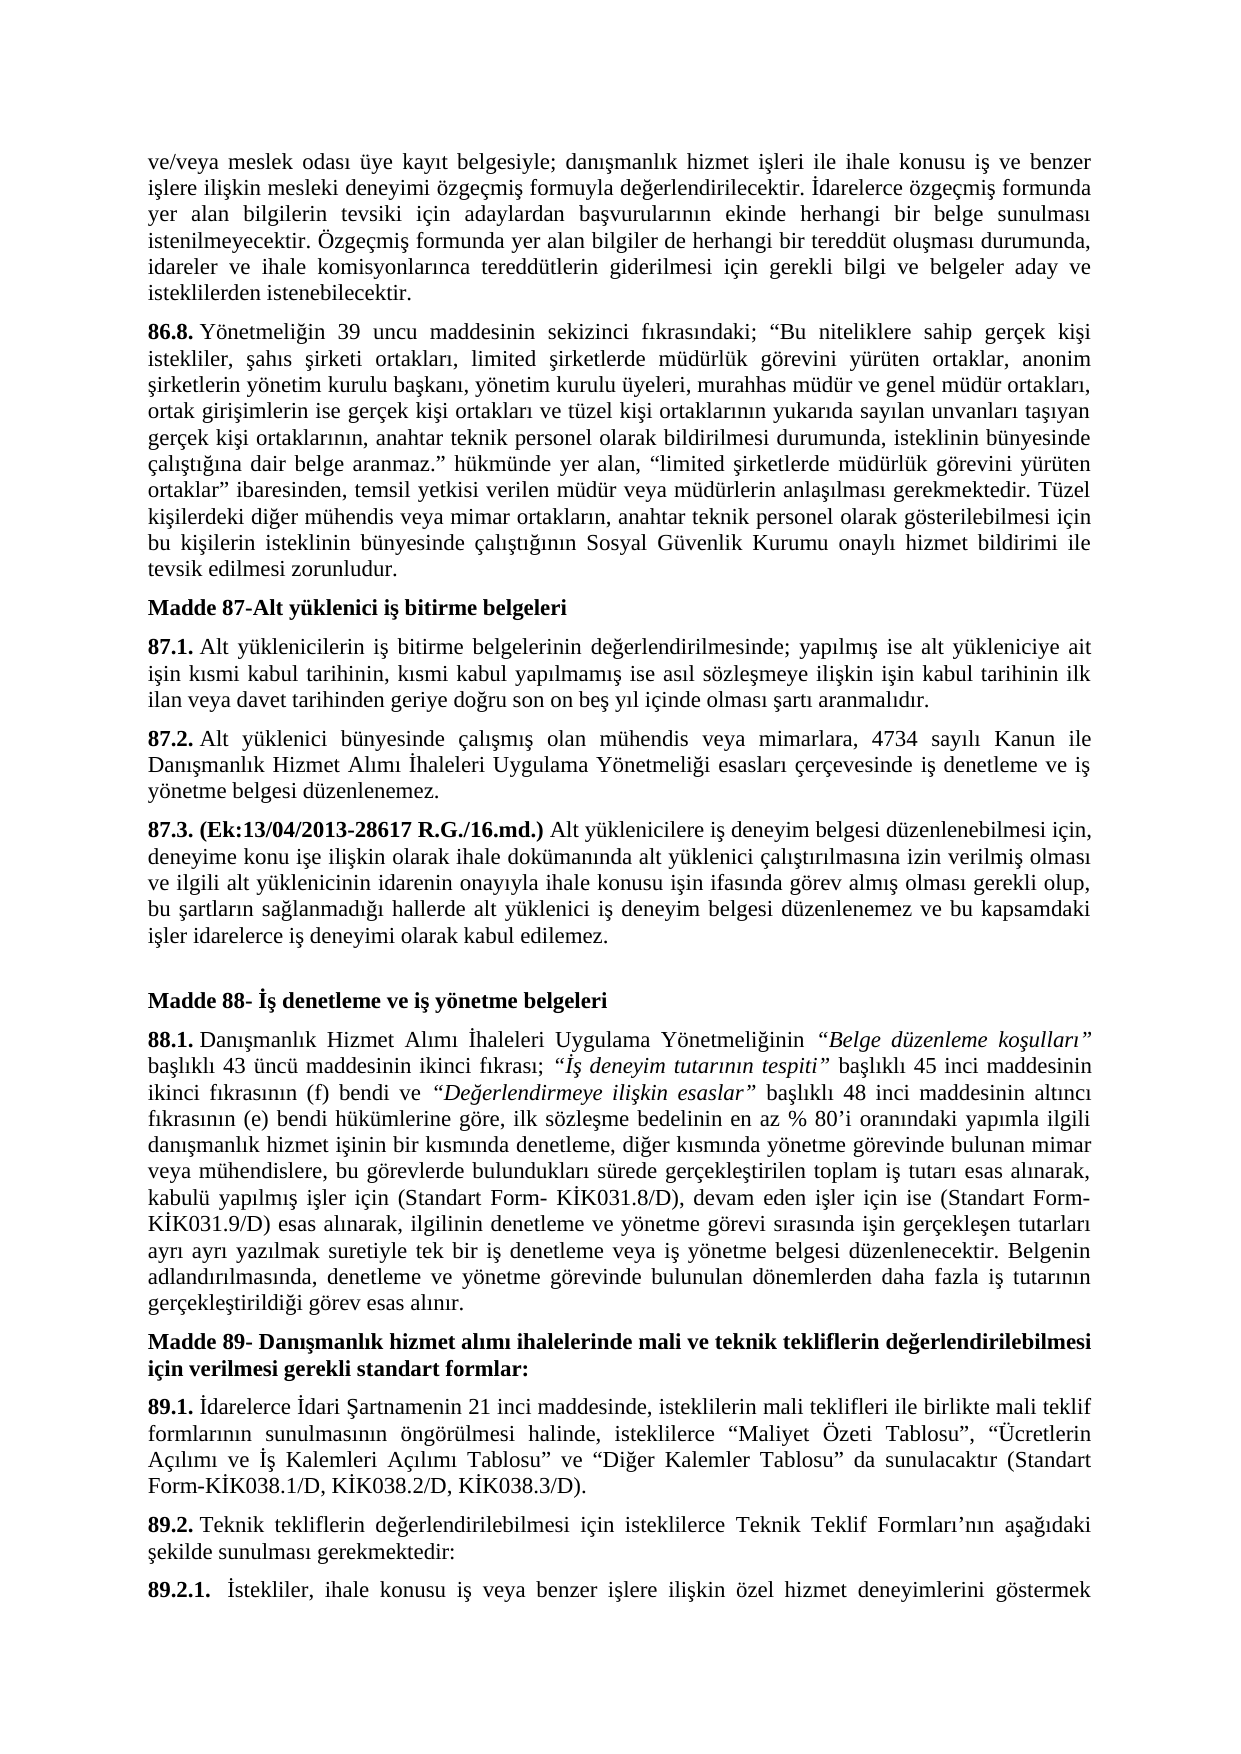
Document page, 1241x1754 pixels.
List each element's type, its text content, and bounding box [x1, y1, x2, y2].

text 89.1. İdarelerce İdari Şartnamenin 21 inci maddesinde, isteklilerin mali teklifleri ile birlikte mali teklif formlarının sunulmasının öngörülmesi halinde, isteklilerce “Maliyet Özeti Tablosu”, “Ücretlerin Açılımı ve İş Kalemleri Açılımı Tablosu” ve “Diğer Kalemler Tablosu” da sunulacaktır (Standart Form-KİK038.1/D, KİK038.2/D, KİK038.3/D). [148, 1393, 1092, 1499]
text 87.2. Alt yüklenici bünyesinde çalışmış olan mühendis veya mimarlara, 4734 sayılı Kanun ile Danışmanlık Hizmet Alımı İhaleleri Uygulama Yönetmeliği esasları çerçevesinde iş denetleme ve iş yönetme belgesi düzenlenemez. [148, 725, 1092, 804]
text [148, 1577, 1092, 1603]
text 87.1. Alt yüklenicilerin iş bitirme belgelerinin değerlendirilmesinde; yapılmış ise alt yükleniciye ait işin kısmi kabul tarihinin, kısmi kabul yapılmamış ise asıl sözleşmeye ilişkin işin kabul tarihinin ilk ilan veya davet tarihinden geriye doğru son on beş yıl içinde olması şartı aranmalıdır. [148, 633, 1092, 712]
text 89.2. Teknik tekliflerin değerlendirilebilmesi için isteklilerce Teknik Teklif Formları’nın aşağıdaki şekilde sunulması gerekmektedir: [148, 1511, 1092, 1564]
text 88.1. Danışmanlık Hizmet Alımı İhaleleri Uygulama Yönetmeliğinin “Belge düzenleme koşulları” başlıklı 43 üncü maddesinin ikinci fıkrası; “İş deneyim tutarının tespiti” başlıklı 45 inci maddesinin ikinci fıkrasının (f) bendi ve “Değerlendirmeye ilişkin esaslar” başlıklı 48 inci maddesinin altıncı fıkrasının (e) bendi hükümlerine göre, ilk sözleşme bedelinin en az % 80’i oranındaki yapımla ilgili danışmanlık hizmet işinin bir kısmında denetleme, diğer kısmında yönetme görevinde bulunan mimar veya mühendislere, bu görevlerde bulundukları sürede gerçekleştirilen toplam iş tutarı esas alınarak, kabulü yapılmış işler için (Standart Form- KİK031.8/D), devam eden işler için ise (Standart Form-KİK031.9/D) esas alınarak, ilgilinin denetleme ve yönetme görevi sırasında işin gerçekleşen tutarları ayrı ayrı yazılmak suretiyle tek bir iş denetleme veya iş yönetme belgesi düzenlenecektir. Belgenin adlandırılmasında, denetleme ve yönetme görevinde bulunulan dönemlerden daha fazla iş tutarının gerçekleştirildiği görev esas alınır. [148, 1026, 1092, 1316]
text 87.3. (Ek:13/04/2013-28617 R.G./16.md.) Alt yüklenicilere iş deneyim belgesi düzenlenebilmesi için, deneyime konu işe ilişkin olarak ihale dokümanında alt yüklenici çalıştırılmasına izin verilmiş olması ve ilgili alt yüklenicinin idarenin onayıyla ihale konusu işin ifasında görev almış olması gerekli olup, bu şartların sağlanmadığı hallerde alt yüklenici iş deneyim belgesi düzenlenemez ve bu kapsamdaki işler idarelerce iş deneyimi olarak kabul edilemez. [148, 816, 1092, 948]
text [148, 148, 1092, 306]
text Madde 87-Alt yüklenici iş bitirme belgeleri [148, 594, 1092, 621]
text 86.8. Yönetmeliğin 39 uncu maddesinin sekizinci fıkrasındaki; “Bu niteliklere sahip gerçek kişi istekliler, şahıs şirketi ortakları, limited şirketlerde müdürlük görevini yürüten ortaklar, anonim şirketlerin yönetim kurulu başkanı, yönetim kurulu üyeleri, murahhas müdür ve genel müdür ortakları, ortak girişimlerin ise gerçek kişi ortakları ve tüzel kişi ortaklarının yukarıda sayılan unvanları taşıyan gerçek kişi ortaklarının, anahtar teknik personel olarak bildirilmesi durumunda, isteklinin bünyesinde çalıştığına dair belge aranmaz.” hükmünde yer alan, “limited şirketlerde müdürlük görevini yürüten ortaklar” ibaresinden, temsil yetkisi verilen müdür veya müdürlerin anlaşılması gerekmektedir. Tüzel kişilerdeki diğer mühendis veya mimar ortakların, anahtar teknik personel olarak gösterilebilmesi için bu kişilerin isteklinin bünyesinde çalıştığının Sosyal Güvenlik Kurumu onaylı hizmet bildirimi ile tevsik edilmesi zorunludur. [148, 318, 1092, 582]
text Madde 88- İş denetleme ve iş yönetme belgeleri [148, 987, 1092, 1013]
text Madde 89- Danışmanlık hizmet alımı ihalelerinde mali ve teknik tekliflerin değerlendirilebilmesi için verilmesi gerekli standart formlar: [148, 1328, 1092, 1381]
